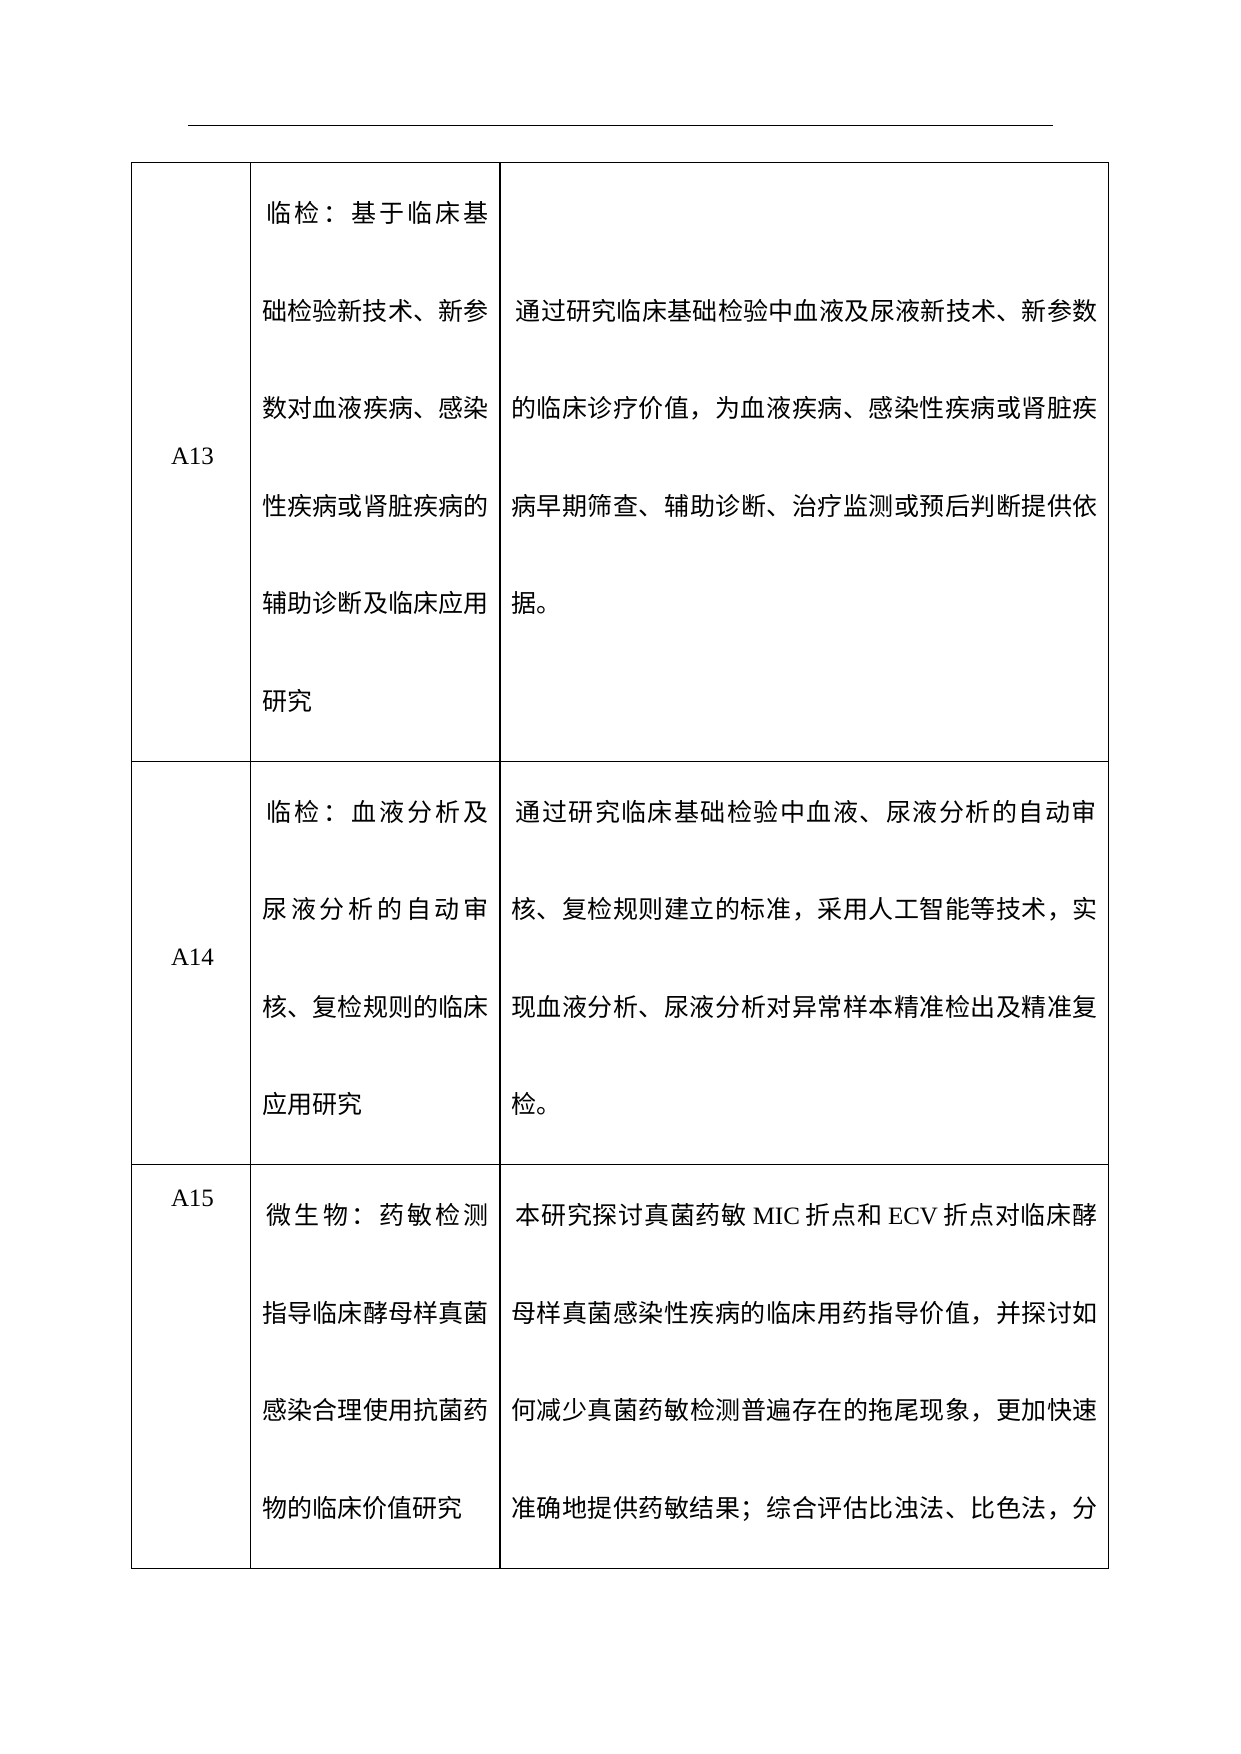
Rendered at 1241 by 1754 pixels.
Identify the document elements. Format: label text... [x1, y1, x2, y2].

table_cell 通过研究临床基础检验中血液、尿液分析的自动审核、复检规则建立的标准，采用人工智能等技术，实现血液分析、尿液分析对异常样本精准检出及精准复检。 [501, 762, 1108, 1164]
table_cell A14 [132, 762, 250, 1164]
table_cell 通过研究临床基础检验中血液及尿液新技术、新参数的临床诊疗价值，为血液疾病、感染性疾病或肾脏疾病早期筛查、辅助诊断、治疗监测或预后判断提供依据。 [501, 163, 1108, 761]
table_cell A15 [132, 1165, 250, 1568]
table_cell 临检：基于临床基础检验新技术、新参数对血液疾病、感染性疾病或肾脏疾病的辅助诊断及临床应用研究 [251, 163, 499, 761]
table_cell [251, 1165, 499, 1568]
table_cell 临检：血液分析及尿液分析的自动审核、复检规则的临床应用研究 [251, 762, 499, 1164]
table_cell A13 [132, 163, 250, 761]
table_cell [501, 1165, 1108, 1568]
